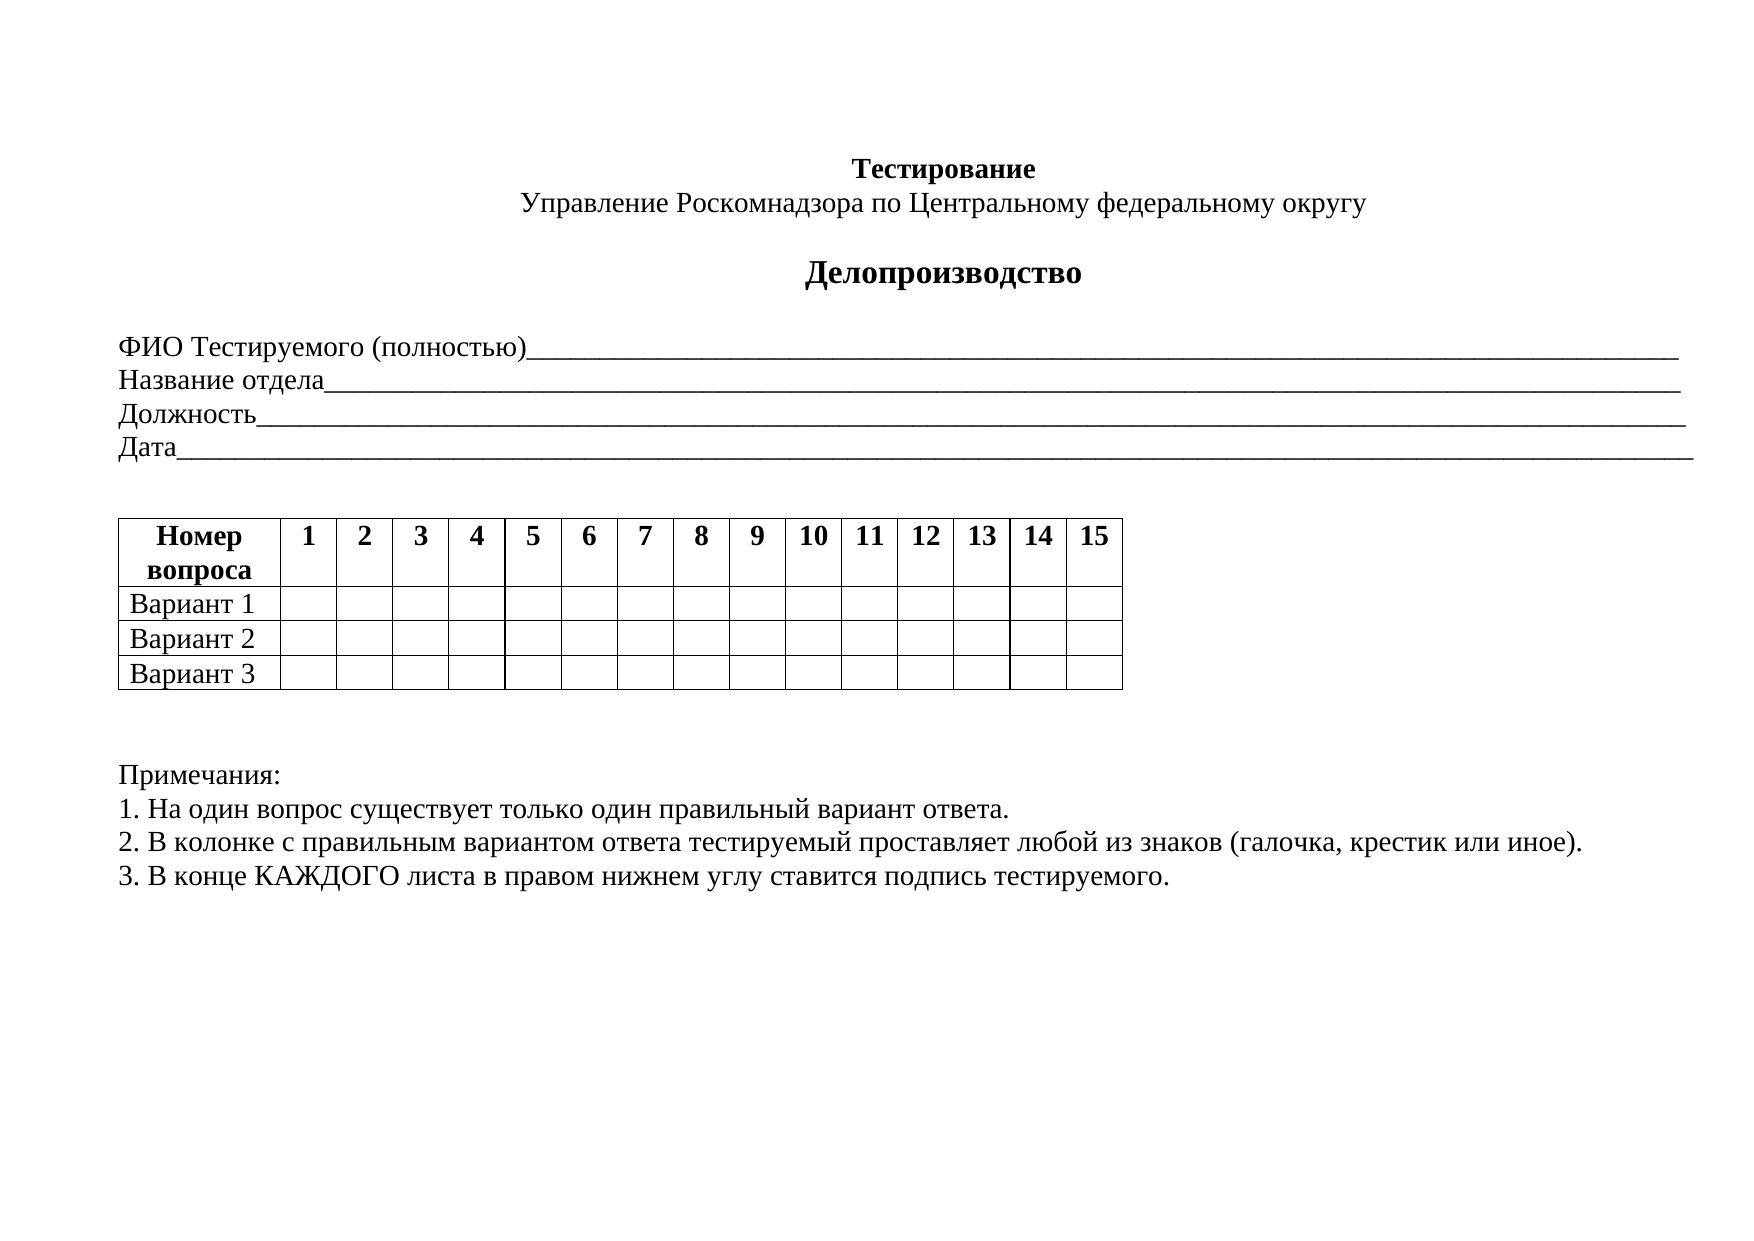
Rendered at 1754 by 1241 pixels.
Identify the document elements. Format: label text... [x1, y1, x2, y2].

table_cell [1011, 587, 1066, 620]
table_cell [730, 587, 785, 620]
table_header 15 [1067, 519, 1122, 586]
table_cell [337, 587, 392, 620]
table_cell [1067, 656, 1122, 689]
table_cell [674, 587, 729, 620]
table_cell Вариант 2 [119, 621, 280, 655]
table_cell [618, 587, 673, 620]
table_header 6 [562, 519, 617, 586]
text Дата________________________________________________________________________________________________________ [118, 429, 1695, 463]
text Тестирование [118, 152, 1695, 185]
table_cell [506, 587, 561, 620]
text 3. В конце КАЖДОГО листа в правом нижнем углу ставится подпись тестируемого. [118, 858, 1695, 892]
table_cell [1011, 656, 1066, 689]
table_cell [281, 621, 336, 655]
table_header 3 [393, 519, 448, 586]
table_header 13 [954, 519, 1009, 586]
table_cell [954, 587, 1009, 620]
table_cell [842, 656, 897, 689]
table_header 12 [898, 519, 953, 586]
table_cell [842, 621, 897, 655]
table_cell [449, 656, 504, 689]
table_cell [898, 656, 953, 689]
table_cell [337, 656, 392, 689]
table_cell [1011, 621, 1066, 655]
table_cell [786, 621, 841, 655]
table_cell [786, 656, 841, 689]
table_cell [1067, 621, 1122, 655]
text 2. В колонке с правильным вариантом ответа тестируемый проставляет любой из знаков (галочка, крестик или иное). [118, 824, 1695, 858]
table_cell [954, 656, 1009, 689]
table_header 2 [337, 519, 392, 586]
table_header 4 [449, 519, 504, 586]
table_cell [730, 621, 785, 655]
text Делопроизводство [118, 252, 1695, 291]
table_cell [674, 656, 729, 689]
table_cell [393, 621, 448, 655]
table_header 7 [618, 519, 673, 586]
table_header 14 [1011, 519, 1066, 586]
table_header 8 [674, 519, 729, 586]
text ФИО Тестируемого (полностью)_______________________________________________________________________________ [118, 329, 1695, 362]
table_cell [898, 621, 953, 655]
table_cell [674, 621, 729, 655]
table_header 11 [842, 519, 897, 586]
table_cell [393, 587, 448, 620]
table_cell [954, 621, 1009, 655]
text Название отдела_____________________________________________________________________________________________ [118, 362, 1695, 396]
table_cell [449, 621, 504, 655]
table_cell Вариант 3 [119, 656, 280, 689]
text 1. На один вопрос существует только один правильный вариант ответа. [118, 791, 1695, 824]
table_cell [618, 656, 673, 689]
table_header 1 [281, 519, 336, 586]
table_cell [842, 587, 897, 620]
table_cell [562, 587, 617, 620]
table_cell [393, 656, 448, 689]
table_cell [506, 621, 561, 655]
table_cell [618, 621, 673, 655]
table_cell [730, 656, 785, 689]
table_header 10 [786, 519, 841, 586]
table_cell [562, 621, 617, 655]
table_header Номер вопроса [119, 519, 280, 586]
table_cell [562, 656, 617, 689]
table_header 9 [730, 519, 785, 586]
table_cell [786, 587, 841, 620]
text Управление Роскомнадзора по Центральному федеральному округу [118, 185, 1695, 219]
table_header 5 [506, 519, 561, 586]
table_cell [449, 587, 504, 620]
table_cell [337, 621, 392, 655]
table_cell [1067, 587, 1122, 620]
text Примечания: [118, 757, 1695, 791]
table_cell [281, 587, 336, 620]
table_cell [898, 587, 953, 620]
text Должность__________________________________________________________________________________________________ [118, 396, 1695, 429]
table_cell [506, 656, 561, 689]
table_cell [281, 656, 336, 689]
table_cell Вариант 1 [119, 587, 280, 620]
